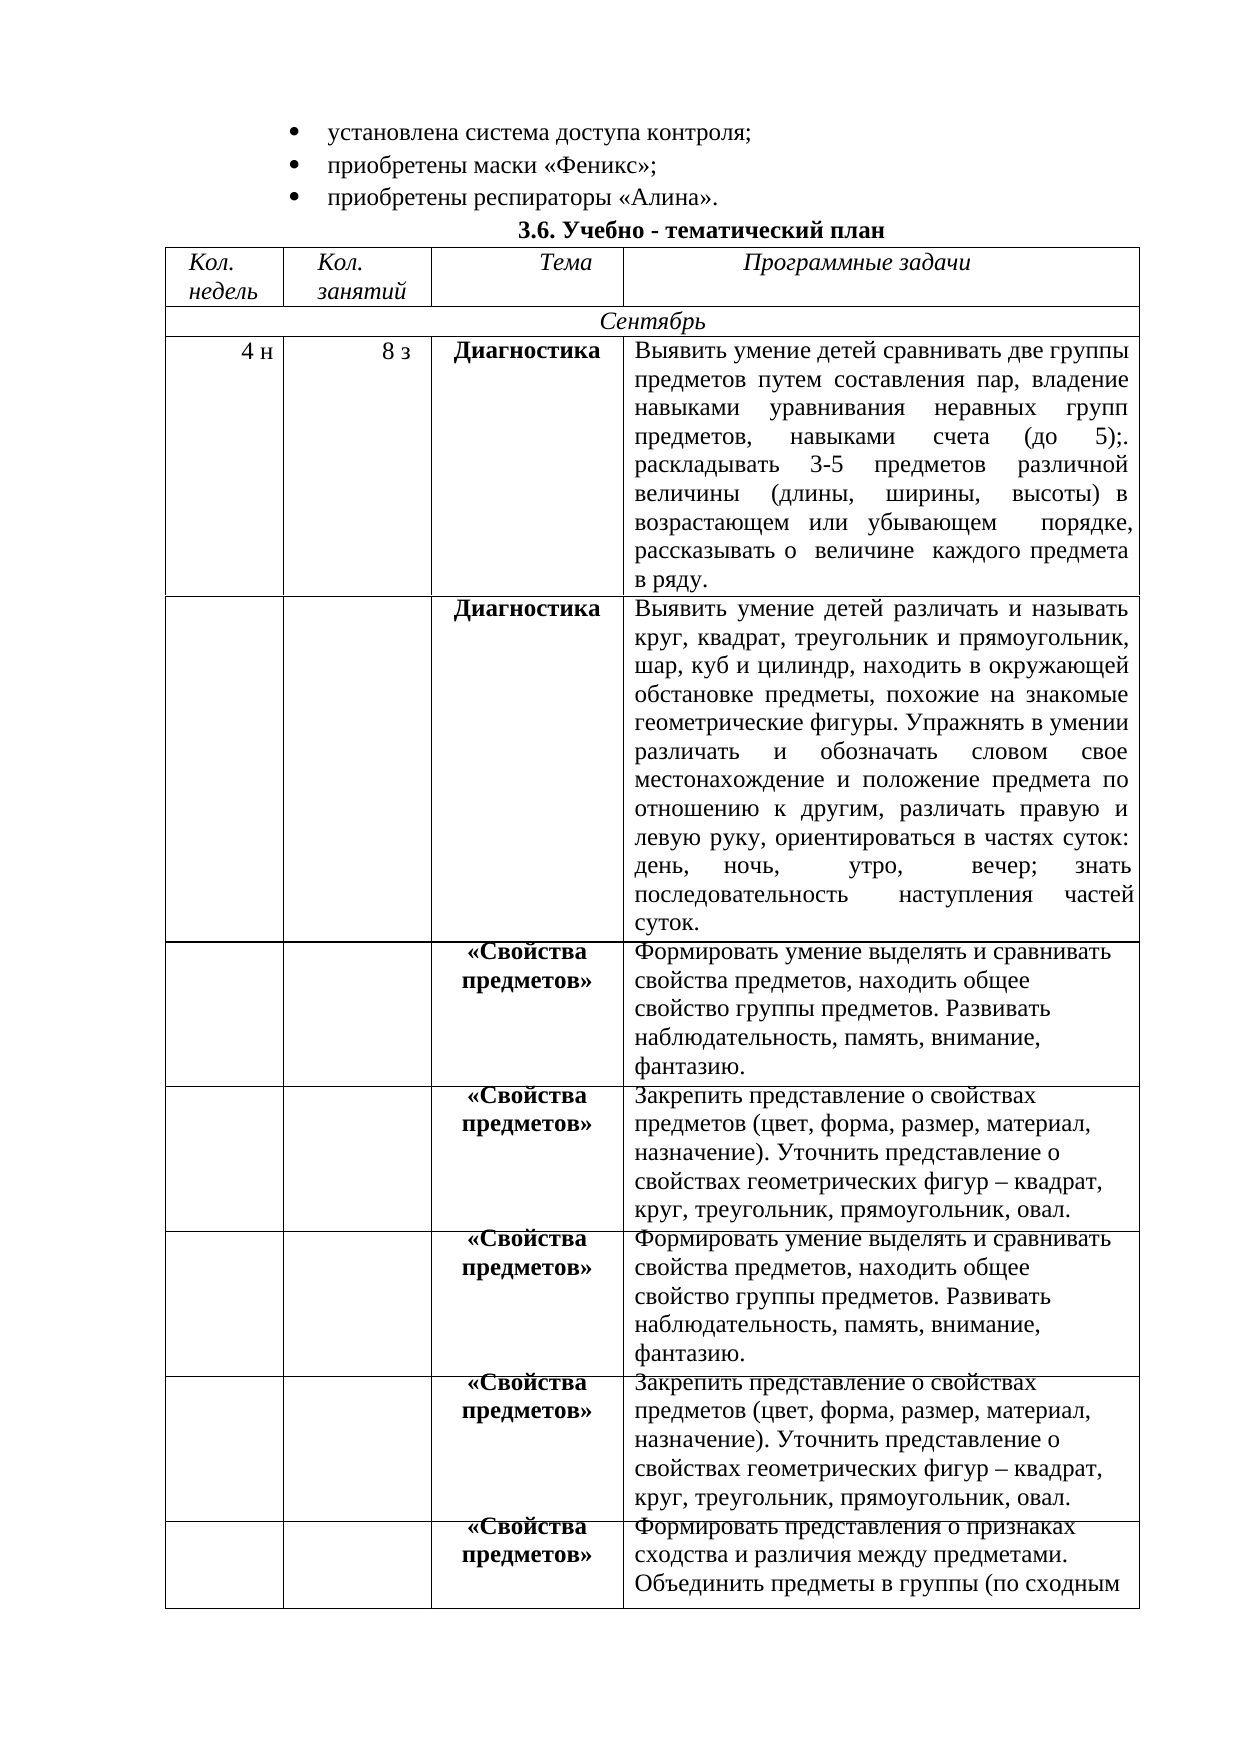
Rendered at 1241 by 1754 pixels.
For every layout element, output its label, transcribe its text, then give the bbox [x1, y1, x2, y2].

text Объединить предметы в группы (по сходным [634, 1568, 1154, 1597]
text «Свойства Формировать представления о признаках предметов» сходства и различия между предметами. [462, 1512, 1082, 1568]
text свойство группы предметов. Развивать наблюдательность, память, внимание, фантазию. [634, 993, 1057, 1080]
text «Свойства Формировать умение выделять и сравнивать предметов» свойства предметов, находить общее [462, 937, 1118, 993]
text назначение). Уточнить представление о свойствах геометрических фигур – квадрат, круг, треугольник, прямоугольник, овал. [634, 1424, 1108, 1511]
text Диагностика Выявить умение детей сравнивать две группы предметов путем составления пар, владение навыками уравнивания неравных групп предметов, навыками счета (до 5);. раскладывать 3-5 предметов различной величины (длины, ширины, высоты) в возрастающем или убывающем порядке, рассказывать о величине каждого предмета в ряду. [454, 336, 1134, 592]
text Кол. Кол. недель занятий [188, 247, 413, 305]
text Тема Программные задачи [539, 247, 1154, 276]
text  приобретены респираторы «Алина». [290, 182, 1154, 211]
text Сентябрь [599, 306, 1154, 335]
text «Свойства Закрепить представление о свойствах предметов» предметов (цвет, форма, размер, материал, [462, 1368, 1097, 1424]
text «Свойства Формировать умение выделять и сравнивать предметов» свойства предметов, находить общее [462, 1224, 1118, 1281]
text «Свойства Закрепить представление о свойствах предметов» предметов (цвет, форма, размер, материал, [462, 1081, 1097, 1137]
text свойство группы предметов. Развивать наблюдательность, память, внимание, фантазию. [634, 1281, 1057, 1367]
text 3.6. Учебно - тематический план [518, 216, 1154, 244]
text  установлена система доступа контроля;  приобретены маски «Феникс»; [290, 117, 757, 178]
text Диагностика Выявить умение детей различать и называть круг, квадрат, треугольник и прямоугольник, шар, куб и цилиндр, находить в окружающей обстановке предметы, похожие на знакомые геометрические фигуры. Упражнять в умении различать и обозначать словом свое местонахождение и положение предмета по отношению к другим, различать правую и левую руку, ориентироваться в частях суток: день, ночь, утро, вечер; знать последовательность наступления частей суток. [454, 594, 1134, 936]
text назначение). Уточнить представление о свойствах геометрических фигур – квадрат, круг, треугольник, прямоугольник, овал. [634, 1137, 1108, 1223]
text 4 н 8 з [241, 336, 413, 365]
